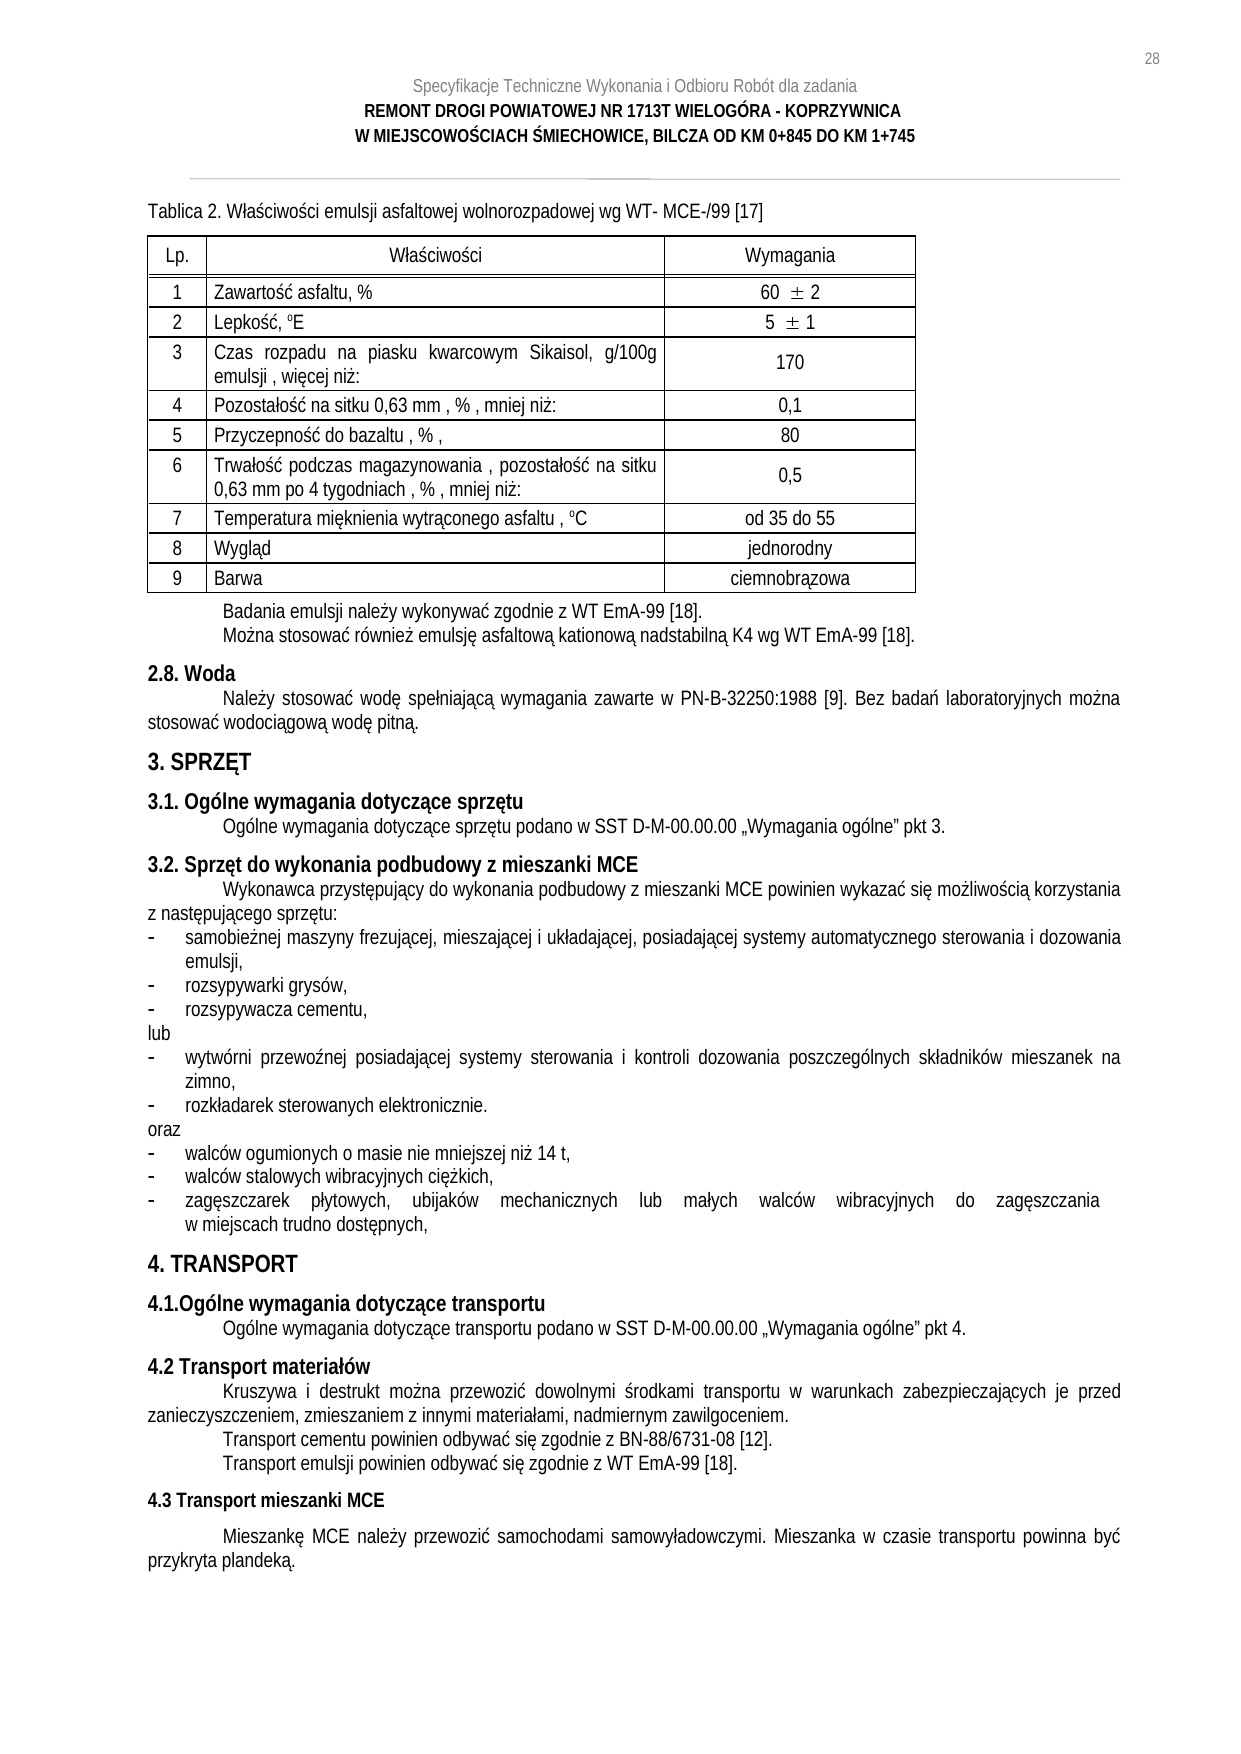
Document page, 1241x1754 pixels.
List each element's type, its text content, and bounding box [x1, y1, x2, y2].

table_cell 5 1 [665, 308, 915, 336]
table_cell ciemnobrązowa [665, 564, 915, 592]
list wytwórni przewoźnej posiadającej systemy sterowania i kontroli dozowania poszczególnych składników mieszanek na zimno, [148, 1045, 1122, 1093]
table_cell 9 [148, 563, 206, 592]
table_cell od 35 do 55 [665, 504, 915, 532]
table_cell 80 [665, 421, 915, 449]
list Transport cementu powinien odbywać się zgodnie z BN-88/6731-08 [12]. [148, 1427, 1122, 1451]
table_cell 1 [148, 278, 206, 306]
text Ogólne wymagania dotyczące sprzętu podano w SST D-M-00.00.00 „Wymagania ogólne” pkt 3. [148, 814, 1122, 838]
subtitle 4.2 Transport materiałów [148, 1353, 1122, 1379]
list Ogólne wymagania dotyczące transportu podano w SST D-M-00.00.00 „Wymagania ogólne” pkt 4. [148, 1316, 1122, 1340]
table_cell Lepkość, oE [207, 308, 664, 336]
table_cell 170 [665, 338, 915, 389]
list oraz [148, 1117, 1122, 1141]
table_cell 0,5 [665, 451, 915, 503]
list 4.3 Transport mieszanki MCE [148, 1487, 1122, 1511]
list walców ogumionych o masie nie mniejszej niż 14 t, [148, 1141, 1122, 1164]
text Można stosować również emulsję asfaltową kationową nadstabilną K4 wg WT EmA-99 [18]. [148, 623, 1122, 647]
table_cell 4 [148, 391, 206, 419]
text Tablica 2. Właściwości emulsji asfaltowej wolnorozpadowej wg WT- MCE-/99 [17] [148, 199, 1122, 223]
table_cell 60 2 [665, 278, 915, 306]
list rozkładarek sterowanych elektronicznie. [148, 1093, 1122, 1117]
table_cell Pozostałość na sitku 0,63 mm , % , mniej niż: [207, 391, 664, 419]
list samobieżnej maszyny frezującej, mieszającej i układającej, posiadającej systemy automatycznego sterowania i dozowania emulsji, [148, 925, 1122, 973]
table_cell 3 [148, 337, 206, 389]
table_cell Trwałość podczas magazynowania , pozostałość na sitku 0,63 mm po 4 tygodniach , % , mniej niż: [207, 451, 664, 503]
table_cell Wygląd [207, 534, 664, 562]
text Należy stosować wodę spełniającą wymagania zawarte w PN-B-32250:1988 [9]. Bez badań laboratoryjnych można stosować wodociągową wodę pitną. [148, 686, 1122, 734]
list rozsypywarki grysów, [148, 973, 1122, 997]
list Transport emulsji powinien odbywać się zgodnie z WT EmA-99 [18]. [148, 1451, 1122, 1475]
table_cell 6 [148, 450, 206, 503]
table_cell Czas rozpadu na piasku kwarcowym Sikaisol, g/100g emulsji , więcej niż: [207, 338, 664, 389]
table_cell Temperatura mięknienia wytrąconego asfaltu , oC [207, 504, 664, 532]
list lub [148, 1021, 1122, 1045]
table_cell 7 [148, 504, 206, 532]
table_header Wymagania [665, 237, 915, 273]
subtitle 3. SPRZĘT [148, 747, 1122, 775]
list walców stalowych wibracyjnych ciężkich, [148, 1164, 1122, 1188]
table_header Lp. [148, 237, 206, 273]
subtitle 3.1. Ogólne wymagania dotyczące sprzętu [148, 788, 1122, 814]
table_cell Przyczepność do bazaltu , % , [207, 421, 664, 449]
subtitle 4.1.Ogólne wymagania dotyczące transportu [148, 1290, 1122, 1316]
table_header Właściwości [207, 237, 664, 273]
table_cell 8 [148, 533, 206, 562]
list Mieszankę MCE należy przewozić samochodami samowyładowczymi. Mieszanka w czasie transportu powinna być przykryta plandeką. [148, 1524, 1122, 1572]
text Badania emulsji należy wykonywać zgodnie z WT EmA-99 [18]. [148, 599, 1122, 623]
list rozsypywacza cementu, [148, 997, 1122, 1021]
subtitle 2.8. Woda [148, 660, 1122, 686]
subtitle 4. TRANSPORT [148, 1249, 1122, 1277]
subtitle 3.2. Sprzęt do wykonania podbudowy z mieszanki MCE [148, 851, 1122, 877]
list zagęszczarek płytowych, ubijaków mechanicznych lub małych walców wibracyjnych do zagęszczania w miejscach trudno dostępnych, [148, 1188, 1122, 1236]
table_cell Zawartość asfaltu, % [207, 278, 664, 306]
table_cell 2 [148, 307, 206, 336]
text Wykonawca przystępujący do wykonania podbudowy z mieszanki MCE powinien wykazać się możliwością korzystania z następującego sprzętu: [148, 877, 1122, 925]
table_cell Barwa [207, 564, 664, 592]
table_cell 0,1 [665, 391, 915, 419]
table_cell jednorodny [665, 534, 915, 562]
list Kruszywa i destrukt można przewozić dowolnymi środkami transportu w warunkach zabezpieczających je przed zanieczyszczeniem, zmieszaniem z innymi materiałami, nadmiernym zawilgoceniem. [148, 1379, 1122, 1427]
table_cell 5 [148, 420, 206, 449]
